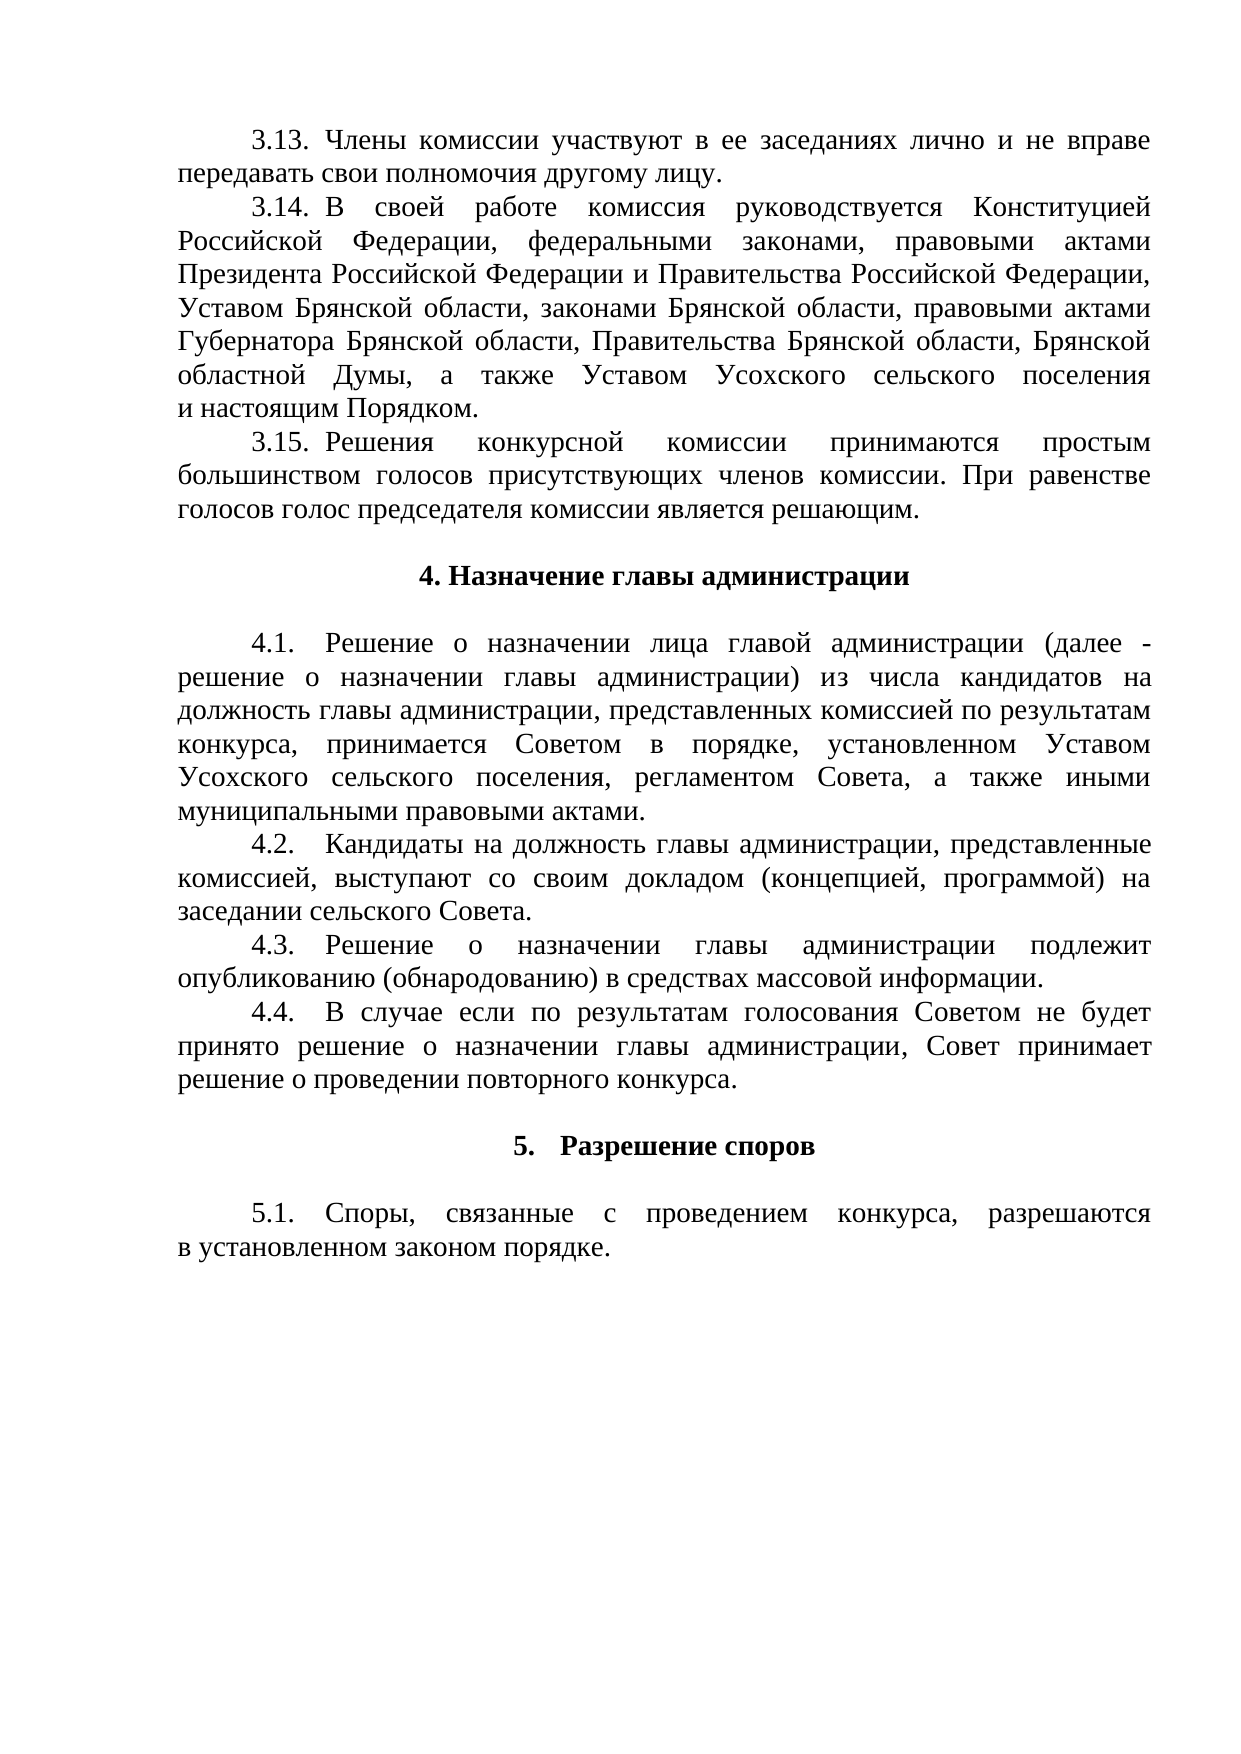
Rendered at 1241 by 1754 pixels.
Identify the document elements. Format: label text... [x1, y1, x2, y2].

list Кандидаты на должность главы администрации, представленные комиссией, выступают со своим докладом (концепцией, программой) на заседании сельского Совета. [177, 826, 1152, 927]
list Решения конкурсной комиссии принимаются простым большинством голосов присутствующих членов комиссии. При равенстве голосов голос председателя комиссии является решающим. [177, 424, 1152, 524]
list Решение о назначении главы администрации подлежит опубликованию (обнародованию) в средствах массовой информации. [177, 927, 1152, 994]
list Разрешение споров [177, 1128, 1152, 1162]
list В случае если по результатам голосования Советом не будет принято решение о назначении главы администрации, Совет принимает решение о проведении повторного конкурса. [177, 994, 1152, 1095]
list Споры, связанные с проведением конкурса, разрешаются в установленном законом порядке. [177, 1195, 1152, 1262]
list В своей работе комиссия руководствуется Конституцией Российской Федерации, федеральными законами, правовыми актами Президента Российской Федерации и Правительства Российской Федерации, Уставом Брянской области, законами Брянской области, правовыми актами Губернатора Брянской области, Правительства Брянской области, Брянской областной Думы, а также Уставом Усохского сельского поселения и настоящим Порядком. [177, 189, 1152, 424]
list Решение о назначении лица главой администрации​ (далее -решение о назначении главы администрации) из числа кандидатов на должность главы администрации, представленных комиссией по результатам конкурса, принимается Советом в порядке, установленном Уставом Усохского сельского поселения, регламентом Совета, а также иными муниципальными правовыми актами. [177, 625, 1152, 826]
text 4. Назначение главы администрации [177, 558, 1152, 592]
list Члены комиссии участвуют в ее заседаниях лично и не вправе передавать свои полномочия другому лицу. [177, 122, 1152, 189]
